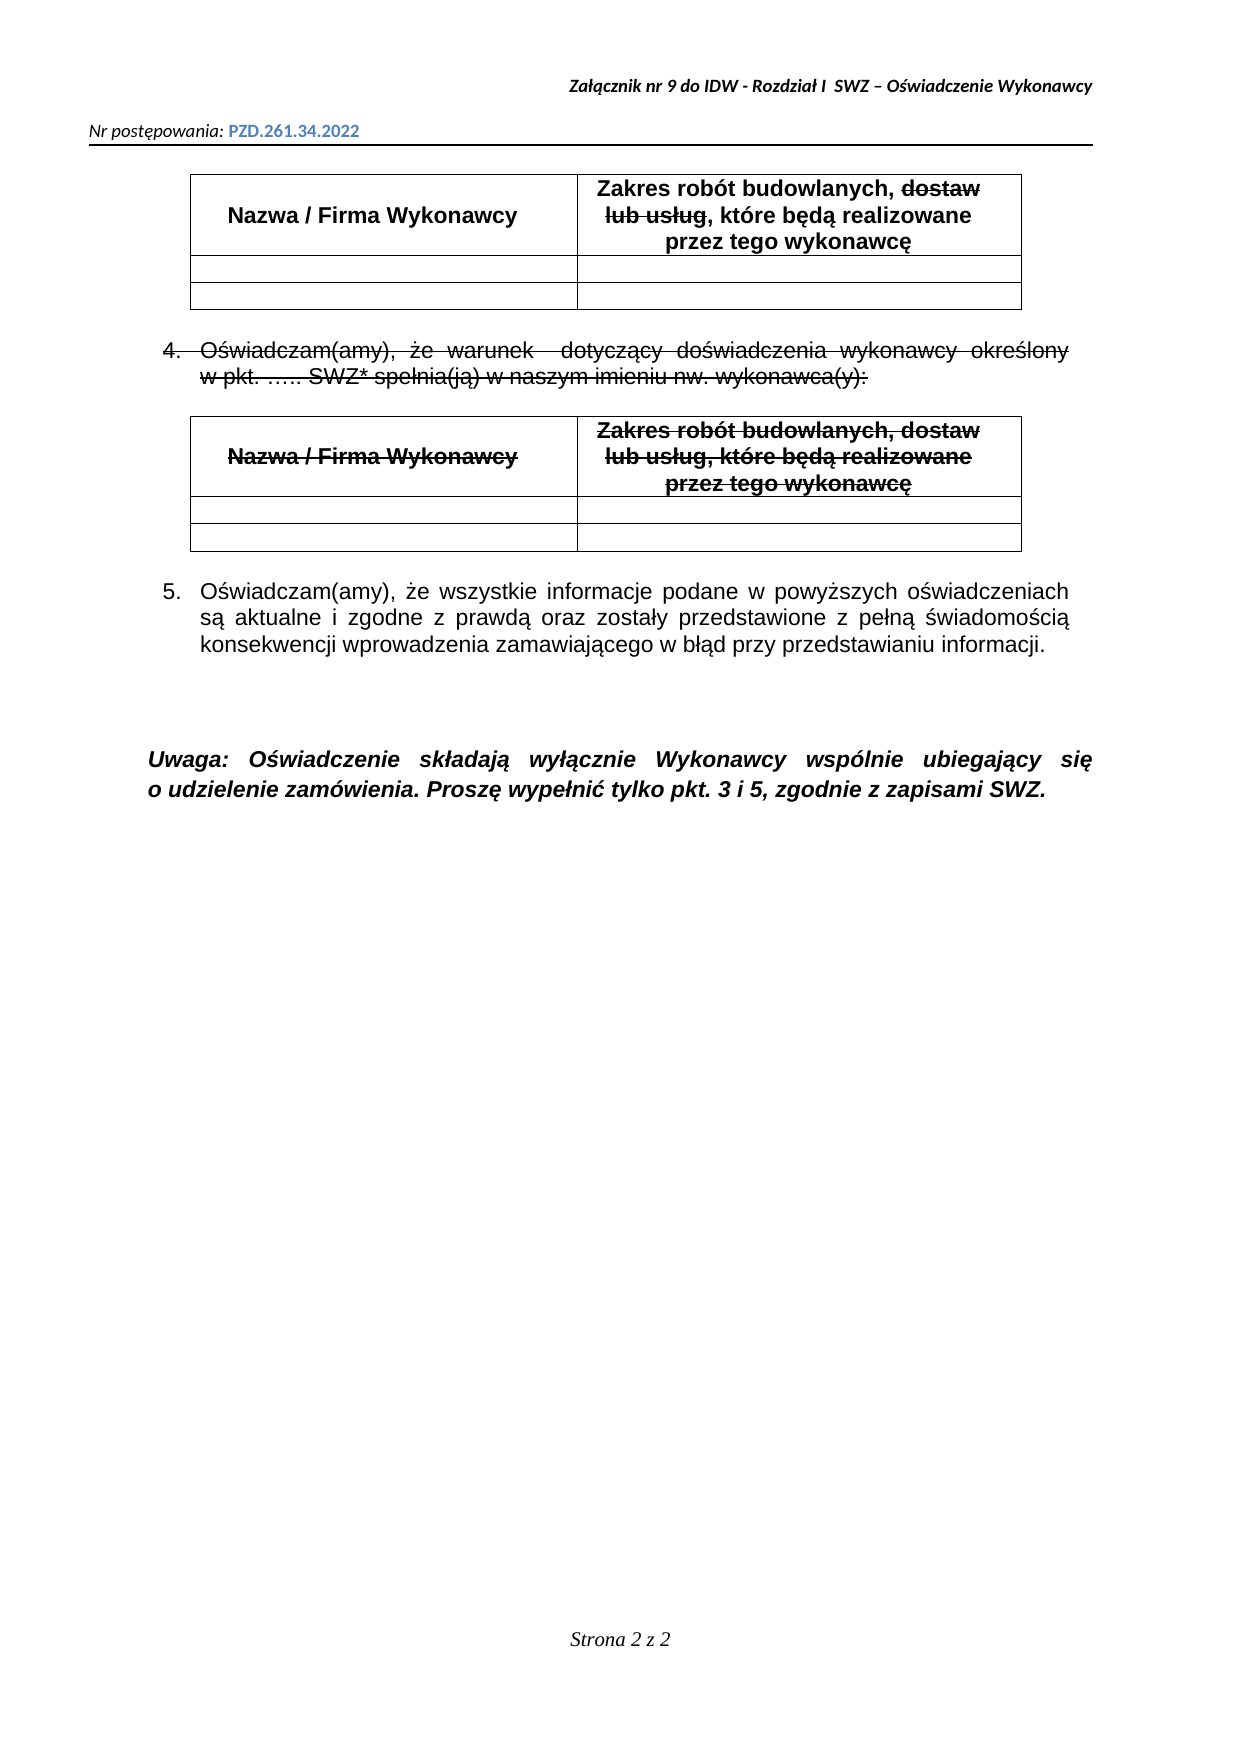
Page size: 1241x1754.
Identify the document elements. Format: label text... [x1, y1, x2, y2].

table_header Nazwa / Firma Wykonawcy [191, 175, 577, 254]
table_cell [191, 497, 577, 523]
list Oświadczam(amy), że wszystkie informacje podane w powyższych oświadczeniach są aktualne i zgodne z prawdą oraz zostały przedstawione z pełną świadomością konsekwencji wprowadzenia zamawiającego w błąd przy przedstawianiu informacji. [162, 578, 1070, 657]
table_cell [578, 524, 1021, 551]
table_header Nazwa / Firma Wykonawcy [191, 417, 577, 496]
text Uwaga: Oświadczenie składają wyłącznie Wykonawcy wspólnie ubiegający się o udzielenie zamówienia. Proszę wypełnić tylko pkt. 3 i 5, zgodnie z zapisami SWZ. [148, 746, 1093, 802]
table_cell [191, 283, 577, 309]
table_cell [191, 256, 577, 282]
table_cell [578, 283, 1021, 309]
table_cell [578, 497, 1021, 523]
table_cell [578, 256, 1021, 282]
table_header Zakres robót budowlanych, dostaw lub usług, które będą realizowane przez tego wykonawcę [578, 175, 1021, 254]
list Oświadczam(amy), że warunek dotyczący doświadczenia wykonawcy określony w pkt. ….. SWZ* spełnia(ją) w naszym imieniu nw. wykonawca(y): [162, 337, 1070, 389]
table_header Zakres robót budowlanych, dostaw lub usług, które będą realizowane przez tego wykonawcę [578, 417, 1021, 496]
table_cell [191, 524, 577, 551]
